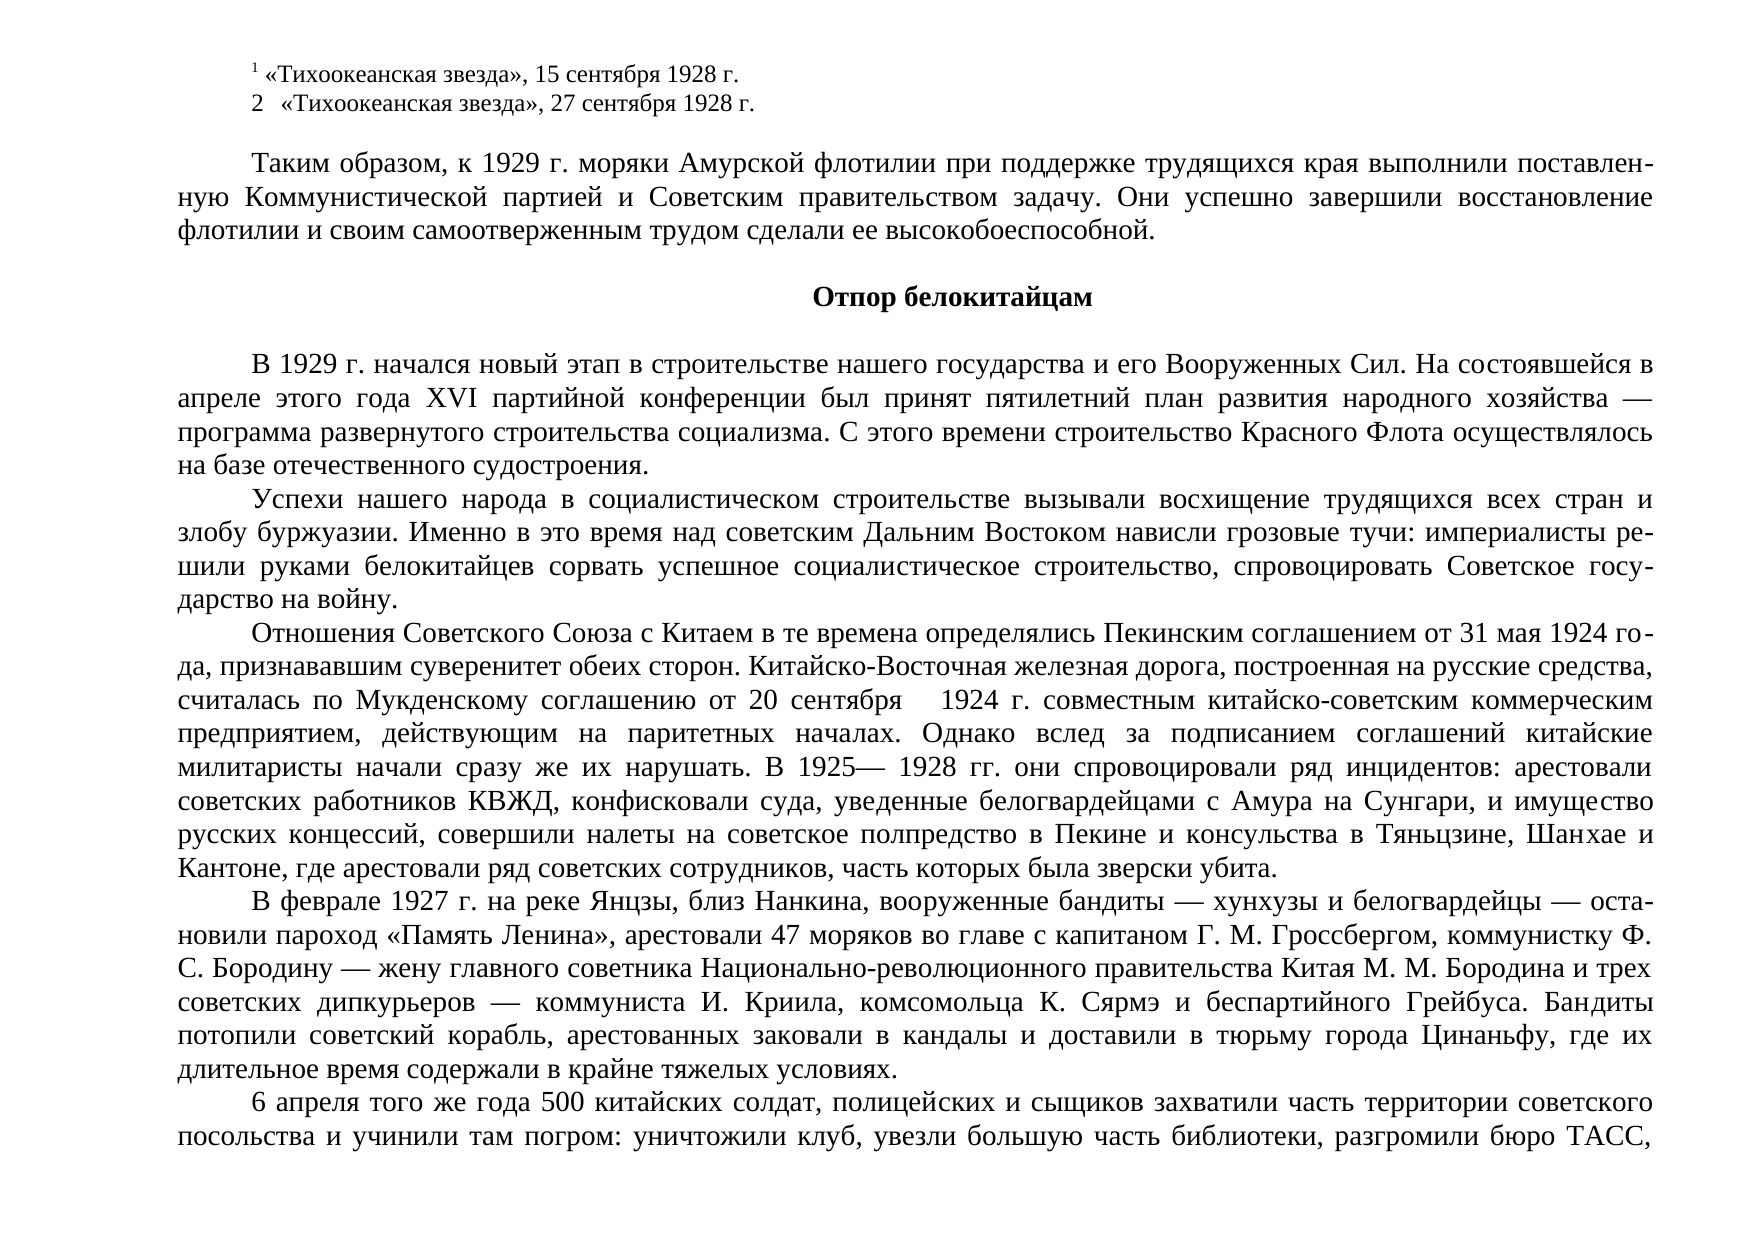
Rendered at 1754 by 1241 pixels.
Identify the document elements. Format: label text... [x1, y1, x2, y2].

list Успехи нашего народа в социалистическом строительстве вызывали восхищение трудящихся всех стран и злобу буржуазии. Именно в это время над советским Дальним Востоком нависли грозовые тучи: империалисты решили руками белокитайцев сорвать успешное социалистическое строительство, спровоцировать Советское государство на войну. [177, 481, 1654, 615]
list Отпор белокитайцам [177, 279, 1654, 313]
list «Тихоокеанская звезда», 27 сентября 1928 г. [134, 88, 1654, 117]
list В 1929 г. начался новый этап в строительстве нашего государства и его Вооруженных Сил. На состоявшейся в апреле этого года XVI партийной конференции был принят пятилетний план развития народного хозяйства — программа развернутого строительства социализма. С этого времени строительство Красного Флота осуществлялось на базе отечественного судостроения. [177, 347, 1654, 481]
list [177, 1084, 1654, 1152]
list Таким образом, к 1929 г. моряки Амурской флотилии при поддержке трудящихся края выполнили поставленную Коммунистической партией и Советским правительством задачу. Они успешно завершили восстановление флотилии и своим самоотверженным трудом сделали ее высокобоеспособной. [177, 145, 1654, 246]
text 1 «Тихоокеанская звезда», 15 сентября 1928 г. [177, 59, 1654, 88]
list Отношения Советского Союза с Китаем в те времена определялись Пекинским соглашением от 31 мая 1924 года, признававшим суверенитет обеих сторон. Китайско-Восточная железная дорога, построенная на русские средства, считалась по Мукденскому соглашению от 20 сентября 1924 г. совместным китайско-советским коммерческим предприятием, действующим на паритетных началах. Однако вслед за подписанием соглашений китайские милитаристы начали сразу же их нарушать. В 1925— 1928 гг. они спровоцировали ряд инцидентов: арестовали советских работников КВЖД, конфисковали суда, уведенные белогвардейцами с Амура на Сунгари, и имущество русских концессий, совершили налеты на советское полпредство в Пекине и консульства в Тяньцзине, Шанхае и Кантоне, где арестовали ряд советских сотрудников, часть которых была зверски убита. [177, 615, 1654, 883]
list В феврале 1927 г. на реке Янцзы, близ Нанкина, вооруженные бандиты — хунхузы и белогвардейцы — остановили пароход «Память Ленина», арестовали 47 моряков во главе с капитаном Г. М. Гроссбергом, коммунистку Ф. С. Бородину — жену главного советника Национально-революционного правительства Китая М. М. Бородина и трех советских дипкурьеров — коммуниста И. Криила, комсомольца К. Сярмэ и беспартийного Грейбуса. Бандиты потопили советский корабль, арестованных заковали в кандалы и доставили в тюрьму города Цинаньфу, где их длительное время содержали в крайне тяжелых условиях. [177, 883, 1654, 1084]
